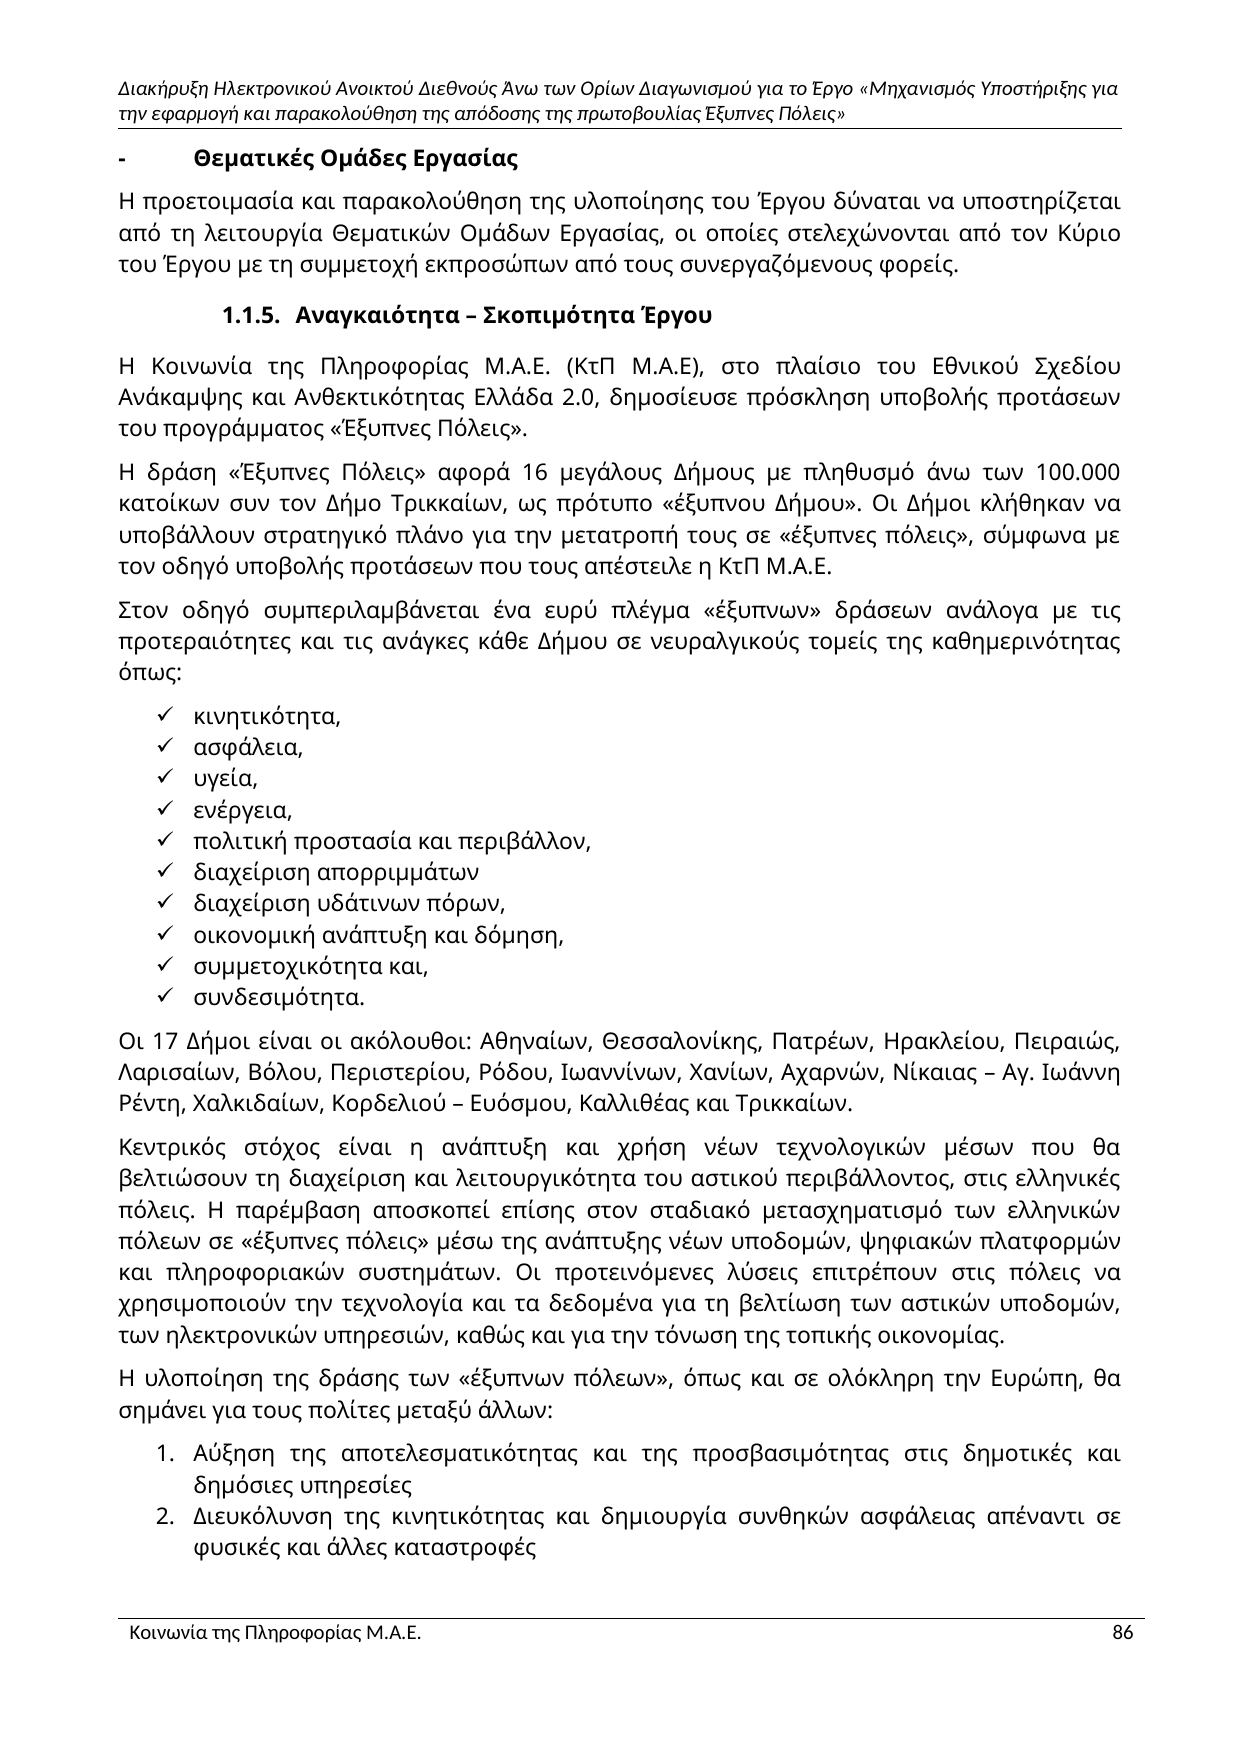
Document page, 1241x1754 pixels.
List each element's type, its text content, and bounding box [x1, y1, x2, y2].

list οικονομική ανάπτυξη και δόμηση, [156, 918, 1122, 950]
list υγεία, [156, 762, 1122, 793]
list κινητικότητα, [156, 700, 1122, 731]
text Η υλοποίηση της δράσης των «έξυπνων πόλεων», όπως και σε ολόκληρη την Ευρώπη, θα σημάνει για τους πολίτες μεταξύ άλλων: [118, 1362, 1122, 1425]
text Κεντρικός στόχος είναι η ανάπτυξη και χρήση νέων τεχνολογικών μέσων που θα βελτιώσουν τη διαχείριση και λειτουργικότητα του αστικού περιβάλλοντος, στις ελληνικές πόλεις. Η παρέμβαση αποσκοπεί επίσης στον σταδιακό μετασχηματισμό των ελληνικών πόλεων σε «έξυπνες πόλεις» μέσω της ανάπτυξης νέων υποδομών, ψηφιακών πλατφορμών και πληροφοριακών συστημάτων. Οι προτεινόμενες λύσεις επιτρέπουν στις πόλεις να χρησιμοποιούν την τεχνολογία και τα δεδομένα για τη βελτίωση των αστικών υποδομών, των ηλεκτρονικών υπηρεσιών, καθώς και για την τόνωση της τοπικής οικονομίας. [118, 1131, 1122, 1350]
list ασφάλεια, [156, 731, 1122, 762]
text Οι 17 Δήμοι είναι οι ακόλουθοι: Αθηναίων, Θεσσαλονίκης, Πατρέων, Ηρακλείου, Πειραιώς, Λαρισαίων, Βόλου, Περιστερίου, Ρόδου, Ιωαννίνων, Χανίων, Αχαρνών, Νίκαιας – Αγ. Ιωάννη Ρέντη, Χαλκιδαίων, Κορδελιού – Ευόσμου, Καλλιθέας και Τρικκαίων. [118, 1025, 1122, 1118]
text Η Κοινωνία της Πληροφορίας Μ.Α.Ε. (ΚτΠ Μ.Α.Ε), στο πλαίσιο του Εθνικού Σχεδίου Ανάκαμψης και Ανθεκτικότητας Ελλάδα 2.0, δημοσίευσε πρόσκληση υποβολής προτάσεων του προγράμματος «Έξυπνες Πόλεις». [118, 350, 1122, 443]
list πολιτική προστασία και περιβάλλον, [156, 825, 1122, 856]
text Η δράση «Έξυπνες Πόλεις» αφορά 16 μεγάλους Δήμους με πληθυσμό άνω των 100.000 κατοίκων συν τον Δήμο Τρικκαίων, ως πρότυπο «έξυπνου Δήμου». Οι Δήμοι κλήθηκαν να υποβάλλουν στρατηγικό πλάνο για την μετατροπή τους σε «έξυπνες πόλεις», σύμφωνα με τον οδηγό υποβολής προτάσεων που τους απέστειλε η ΚτΠ Μ.Α.Ε. [118, 456, 1122, 581]
text Στον οδηγό συμπεριλαμβάνεται ένα ευρύ πλέγμα «έξυπνων» δράσεων ανάλογα με τις προτεραιότητες και τις ανάγκες κάθε Δήμου σε νευραλγικούς τομείς της καθημερινότητας όπως: [118, 593, 1122, 687]
list συνδεσιμότητα. [156, 981, 1122, 1012]
list Αύξηση της αποτελεσματικότητας και της προσβασιμότητας στις δημοτικές και δημόσιες υπηρεσίες [156, 1437, 1122, 1500]
text - Θεματικές Ομάδες Εργασίας [118, 141, 1122, 173]
list διαχείριση απορριμμάτων [156, 856, 1122, 887]
list διαχείριση υδάτινων πόρων, [156, 887, 1122, 918]
subtitle Αναγκαιότητα – Σκοπιμότητα Έργου [222, 300, 1122, 329]
list συμμετοχικότητα και, [156, 950, 1122, 981]
list ενέργεια, [156, 793, 1122, 825]
list Διευκόλυνση της κινητικότητας και δημιουργία συνθηκών ασφάλειας απέναντι σε φυσικές και άλλες καταστροφές [156, 1500, 1122, 1562]
text Η προετοιμασία και παρακολούθηση της υλοποίησης του Έργου δύναται να υποστηρίζεται από τη λειτουργία Θεματικών Ομάδων Εργασίας, οι οποίες στελεχώνονται από τον Κύριο του Έργου με τη συμμετοχή εκπροσώπων από τους συνεργαζόμενους φορείς. [118, 185, 1122, 279]
